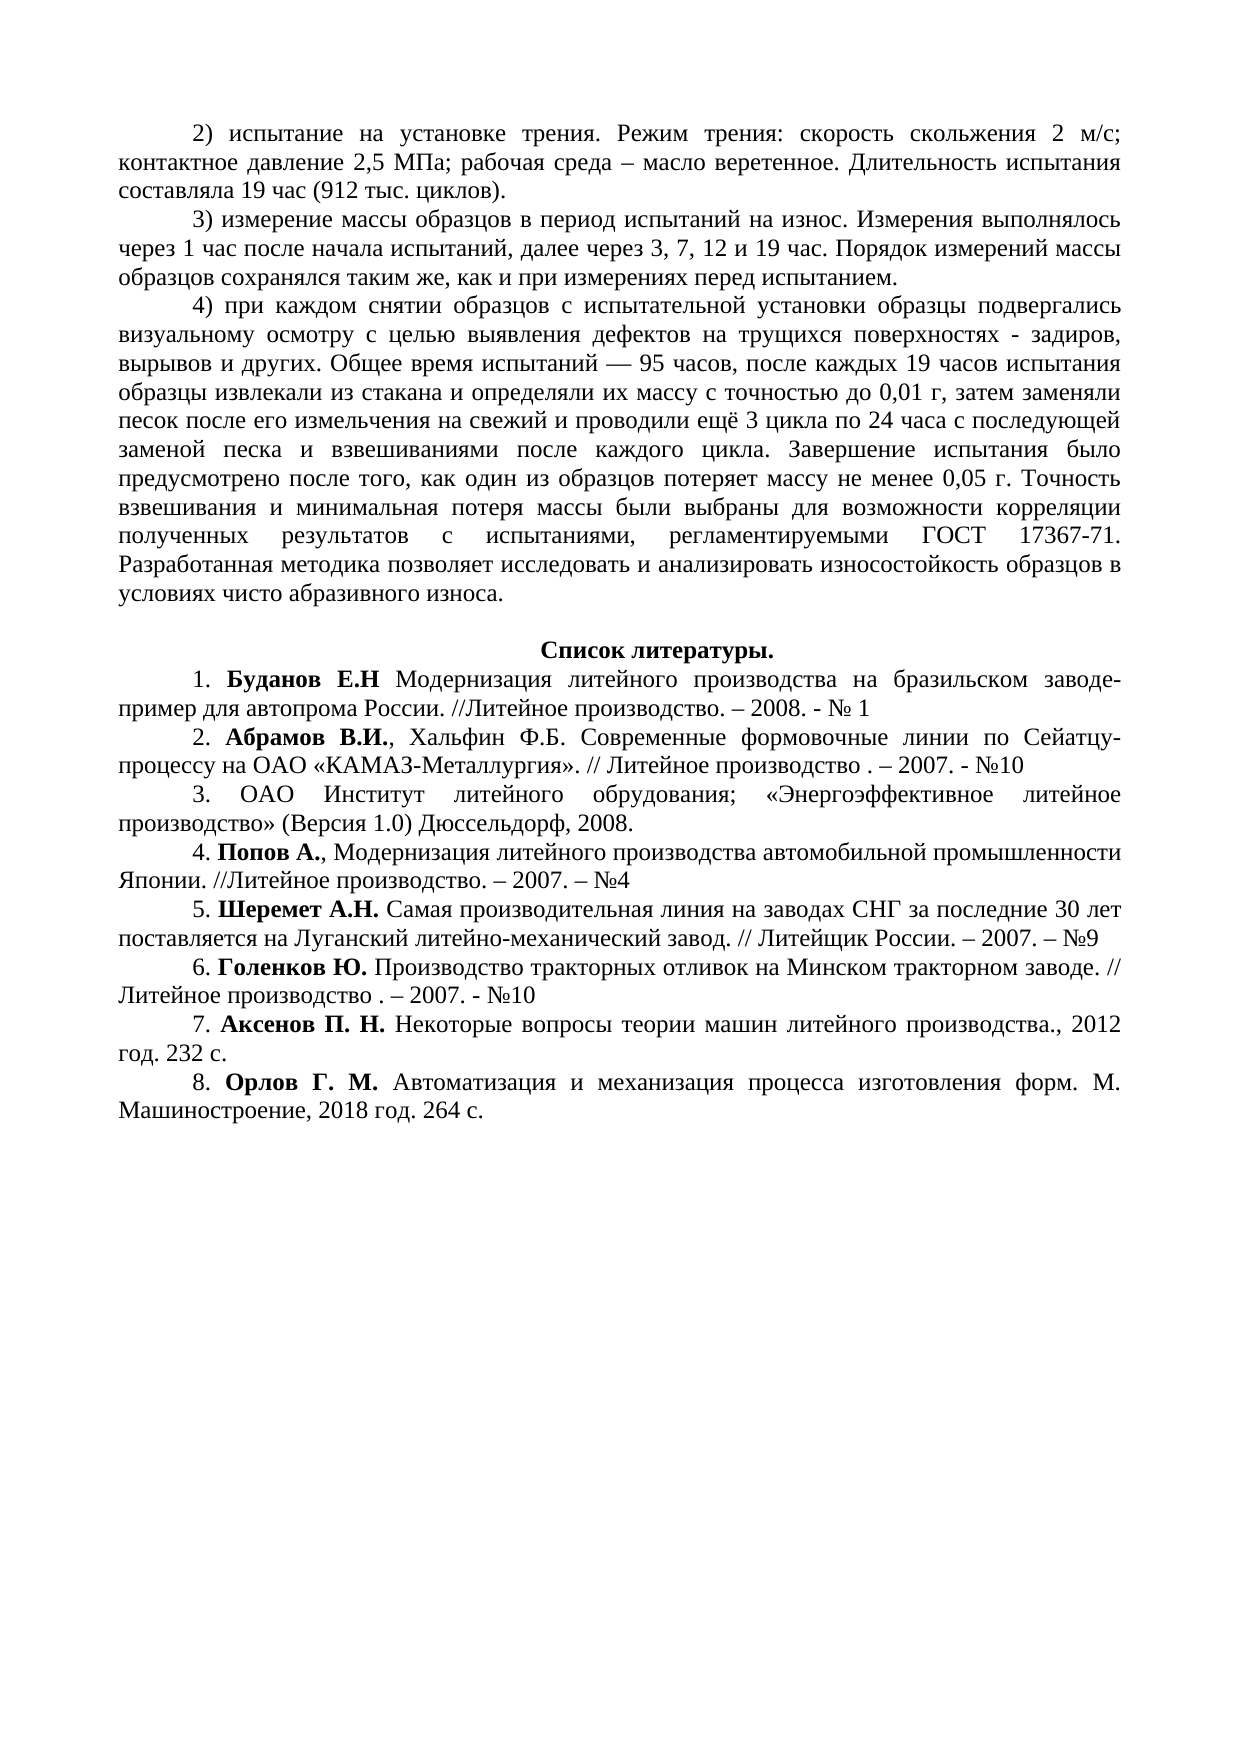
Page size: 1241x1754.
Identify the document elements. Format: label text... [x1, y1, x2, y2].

text Список литературы. [118, 636, 1122, 664]
text 4) при каждом снятии образцов с испытательной установки образцы подвергались визуальному осмотру с целью выявления дефектов на трущихся поверхностях - задиров, вырывов и других. Общее время испытаний — 95 часов, после каждых 19 часов испытания образцы извлекали из стакана и определяли их массу с точностью до 0,01 г, затем заменяли песок после его измельчения на свежий и проводили ещё 3 цикла по 24 часа с последующей заменой песка и взвешиваниями после каждого цикла. Завершение испытания было предусмотрено после того, как один из образцов потеряет массу не менее 0,05 г. Точность взвешивания и минимальная потеря массы были выбраны для возможности корреляции полученных результатов с испытаниями, регламентируемыми ГОСТ 17367-71. Разработанная методика позволяет исследовать и анализировать износостойкость образцов в условиях чисто абразивного износа. [118, 291, 1122, 607]
text 8. Орлов Г. М. Автоматизация и механизация процесса изготовления форм. М. Машиностроение, 2018 год. 264 с. [118, 1067, 1122, 1124]
text 4. Попов А., Модернизация литейного производства автомобильной промышленности Японии. //Литейное производство. – 2007. – №4 [118, 837, 1122, 894]
text 5. Шеремет А.Н. Самая производительная линия на заводах СНГ за последние 30 лет поставляется на Луганский литейно-механический завод. // Литейщик России. – 2007. – №9 [118, 894, 1122, 952]
text 3) измерение массы образцов в период испытаний на износ. Измерения выполнялось через 1 час после начала испытаний, далее через 3, 7, 12 и 19 час. Порядок измерений массы образцов сохранялся таким же, как и при измерениях перед испытанием. [118, 204, 1122, 291]
text 1. Буданов Е.Н Модернизация литейного производства на бразильском заводе- пример для автопрома России. //Литейное производство. – 2008. - № 1 [118, 664, 1122, 722]
text 6. Голенков Ю. Производство тракторных отливок на Минском тракторном заводе. // Литейное производство . – 2007. - №10 [118, 952, 1122, 1009]
text 7. Аксенов П. Н. Некоторые вопросы теории машин литейного производства., 2012 год. 232 с. [118, 1009, 1122, 1067]
text 2. Абрамов В.И., Хальфин Ф.Б. Современные формовочные линии по Сейатцу- процессу на ОАО «КАМАЗ-Металлургия». // Литейное производство . – 2007. - №10 [118, 722, 1122, 779]
text 3. ОАО Институт литейного обрудования; «Энергоэффективное литейное производство» (Версия 1.0) Дюссельдорф, 2008. [118, 779, 1122, 837]
text 2) испытание на установке трения. Режим трения: скорость скольжения 2 м/с; контактное давление 2,5 МПа; рабочая среда – масло веретенное. Длительность испытания составляла 19 час (912 тыс. циклов). [118, 118, 1122, 204]
